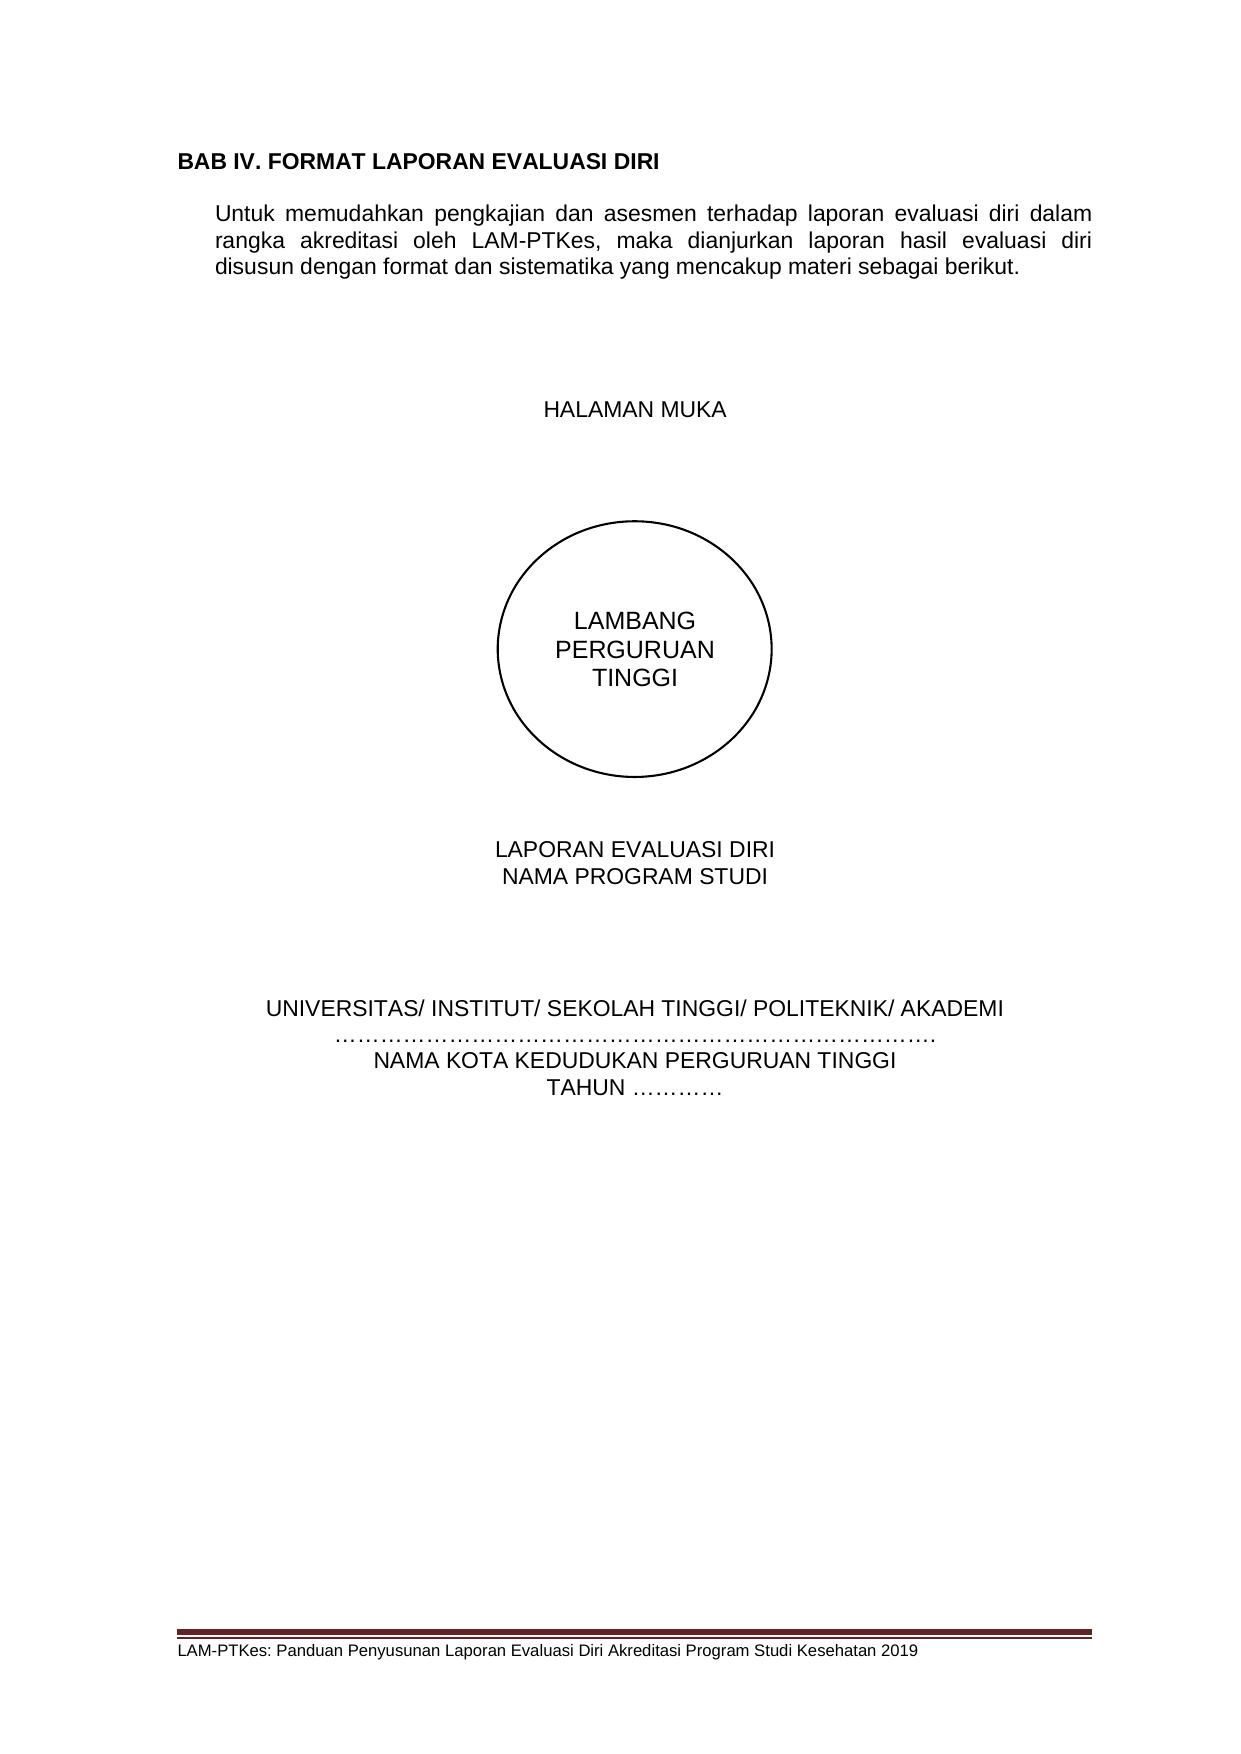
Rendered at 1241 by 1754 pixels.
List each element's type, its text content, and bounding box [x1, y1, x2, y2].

subtitle BAB IV. FORMAT LAPORAN EVALUASI DIRI [177, 148, 1092, 174]
text NAMA PROGRAM STUDI [177, 863, 1092, 889]
text TAHUN ………… [177, 1074, 1092, 1100]
text HALAMAN MUKA [177, 396, 1092, 422]
text UNIVERSITAS/ INSTITUT/ SEKOLAH TINGGI/ POLITEKNIK/ AKADEMI [177, 994, 1092, 1021]
text LAPORAN EVALUASI DIRI [177, 836, 1092, 863]
text NAMA KOTA KEDUDUKAN PERGURUAN TINGGI [177, 1047, 1092, 1074]
text Untuk memudahkan pengkajian dan asesmen terhadap laporan evaluasi diri dalam rangka akreditasi oleh LAM-PTKes, maka dianjurkan laporan hasil evaluasi diri disusun dengan format dan sistematika yang mencakup materi sebagai berikut. [215, 200, 1092, 279]
text ……………………………………………………………………. [177, 1021, 1092, 1047]
